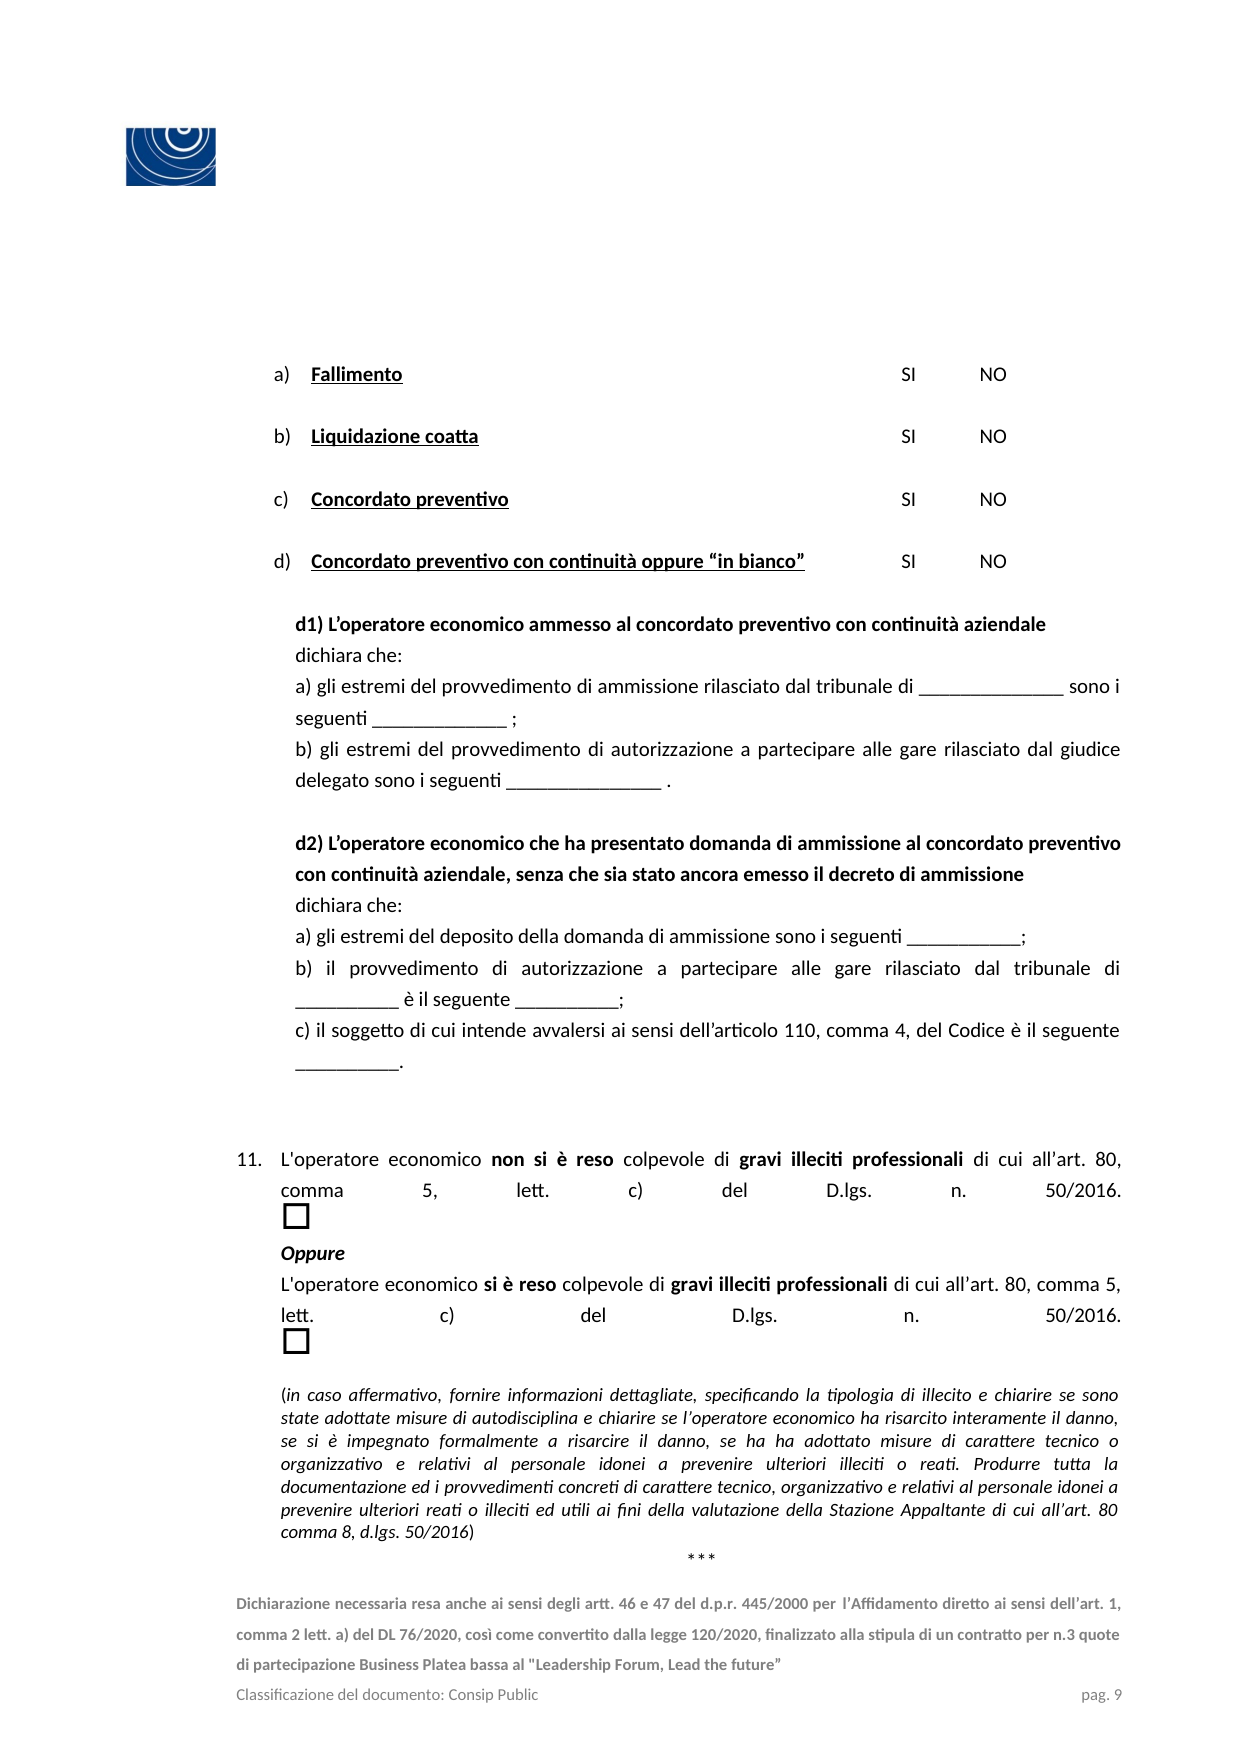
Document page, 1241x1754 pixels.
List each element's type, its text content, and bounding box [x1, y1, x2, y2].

list Liquidazione coatta SI NO [274, 419, 1122, 450]
list (in caso affermativo, fornire informazioni dettagliate, specificando la tipologia di illecito e chiarire se sono state adottate misure di autodisciplina e chiarire se l’operatore economico ha risarcito interamente il danno, se si è impegnato formalmente a risarcire il danno, se ha ha adottato misure di carattere tecnico o organizzativo e relativi al personale idonei a prevenire ulteriori illeciti o reati. Produrre tutta la documentazione ed i provvedimenti concreti di carattere tecnico, organizzativo e relativi al personale idonei a prevenire ulteriori reati o illeciti ed utili ai fini della valutazione della Stazione Appaltante di cui all’art. 80 comma 8, d.lgs. 50/2016) [281, 1383, 1122, 1544]
text dichiara che: [295, 637, 1122, 669]
list Concordato preventivo SI NO [274, 481, 1122, 512]
list L'operatore economico si è reso colpevole di gravi illeciti professionali di cui all’art. 80, comma 5, lett. c) del D.lgs. n. 50/2016. □ [281, 1267, 1122, 1360]
text a) gli estremi del deposito della domanda di ammissione sono i seguenti ___________; [295, 919, 1122, 950]
list Oppure [281, 1235, 1122, 1267]
text b) gli estremi del provvedimento di autorizzazione a partecipare alle gare rilasciato dal giudice delegato sono i seguenti _______________ . [295, 731, 1122, 794]
text d1) L’operatore economico ammesso al concordato preventivo con continuità aziendale [295, 606, 1122, 637]
text b) il provvedimento di autorizzazione a partecipare alle gare rilasciato dal tribunale di __________ è il seguente __________; [295, 950, 1122, 1012]
list L'operatore economico non si è reso colpevole di gravi illeciti professionali di cui all’art. 80, comma 5, lett. c) del D.lgs. n. 50/2016. □ [236, 1142, 1122, 1235]
list Concordato preventivo con continuità oppure “in bianco” SI NO [274, 544, 1122, 575]
list *** [281, 1544, 1122, 1575]
picture [0, 0, 216, 185]
text dichiara che: [295, 887, 1122, 919]
list Fallimento SI NO [274, 356, 1122, 387]
text a) gli estremi del provvedimento di ammissione rilasciato dal tribunale di ______________ sono i seguenti _____________ ; [295, 669, 1122, 731]
text c) il soggetto di cui intende avvalersi ai sensi dell’articolo 110, comma 4, del Codice è il seguente __________. [295, 1012, 1122, 1075]
text d2) L’operatore economico che ha presentato domanda di ammissione al concordato preventivo con continuità aziendale, senza che sia stato ancora emesso il decreto di ammissione [295, 825, 1122, 887]
